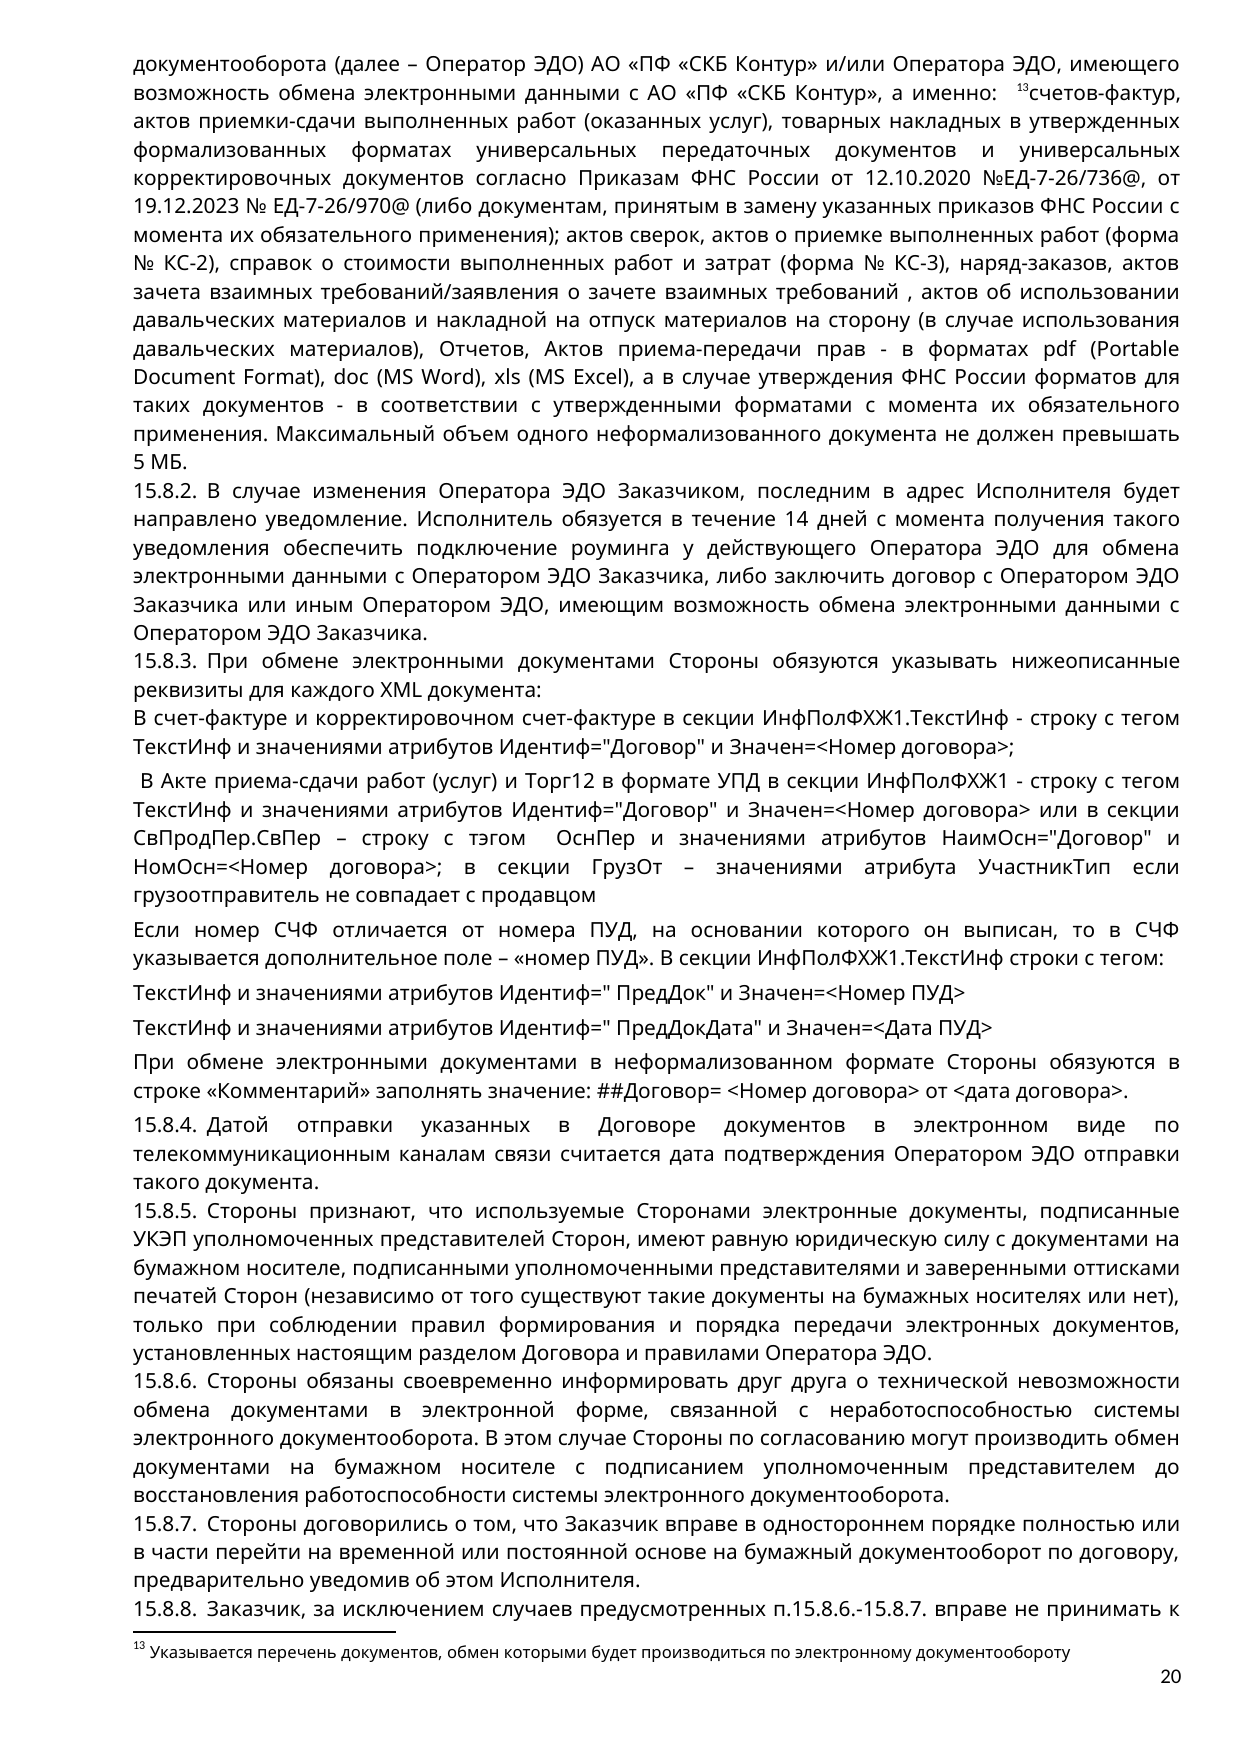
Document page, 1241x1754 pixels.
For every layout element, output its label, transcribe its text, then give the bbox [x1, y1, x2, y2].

list Стороны признают, что используемые Сторонами электронные документы, подписанные УКЭП уполномоченных представителей Сторон, имеют равную юридическую силу с документами на бумажном носителе, подписанными уполномоченными представителями и заверенными оттисками печатей Сторон (независимо от того существуют такие документы на бумажных носителях или нет), только при соблюдении правил формирования и порядка передачи электронных документов, установленных настоящим разделом Договора и правилами Оператора ЭДО. [133, 1196, 1181, 1367]
text ТекстИнф и значениями атрибутов Идентиф=" ПредДок" и Значен=<Номер ПУД> [133, 978, 1181, 1007]
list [133, 1594, 1181, 1622]
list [133, 49, 1181, 476]
list Стороны обязаны своевременно информировать друг друга о технической невозможности обмена документами в электронной форме, связанной с неработоспособностью системы электронного документооборота. В этом случае Стороны по согласованию могут производить обмен документами на бумажном носителе с подписанием уполномоченным представителем до восстановления работоспособности системы электронного документооборота. [133, 1367, 1181, 1509]
text Если номер СЧФ отличается от номера ПУД, на основании которого он выписан, то в СЧФ указывается дополнительное поле – «номер ПУД». В секции ИнфПолФХЖ1.ТекстИнф строки с тегом: [133, 915, 1181, 972]
text В счет-фактуре и корректировочном счет-фактуре в секции ИнфПолФХЖ1.ТекстИнф - строку с тегом ТекстИнф и значениями атрибутов Идентиф="Договор" и Значен=<Номер договора>; [133, 703, 1181, 760]
text ТекстИнф и значениями атрибутов Идентиф=" ПредДокДата" и Значен=<Дата ПУД> [133, 1013, 1181, 1041]
list При обмене электронными документами Стороны обязуются указывать нижеописанные реквизиты для каждого XML документа: [133, 647, 1181, 703]
list Стороны договорились о том, что Заказчик вправе в одностороннем порядке полностью или в части перейти на временной или постоянной основе на бумажный документооборот по договору, предварительно уведомив об этом Исполнителя. [133, 1509, 1181, 1594]
list Датой отправки указанных в Договоре документов в электронном виде по телекоммуникационным каналам связи считается дата подтверждения Оператором ЭДО отправки такого документа. [133, 1111, 1181, 1196]
list В случае изменения Оператора ЭДО Заказчиком, последним в адрес Исполнителя будет направлено уведомление. Исполнитель обязуется в течение 14 дней с момента получения такого уведомления обеспечить подключение роуминга у действующего Оператора ЭДО для обмена электронными данными с Оператором ЭДО Заказчика, либо заключить договор с Оператором ЭДО Заказчика или иным Оператором ЭДО, имеющим возможность обмена электронными данными с Оператором ЭДО Заказчика. [133, 476, 1181, 647]
text При обмене электронными документами в неформализованном формате Стороны обязуются в строке «Комментарий» заполнять значение: ##Договор= <Номер договора> от <дата договора>. [133, 1047, 1181, 1104]
text В Акте приема-сдачи работ (услуг) и Торг12 в формате УПД в секции ИнфПолФХЖ1 - строку с тегом ТекстИнф и значениями атрибутов Идентиф="Договор" и Значен=<Номер договора> или в секции СвПродПер.СвПер – строку с тэгом ОснПер и значениями атрибутов НаимОсн="Договор" и НомОсн=<Номер договора>; в секции ГрузОт – значениями атрибута УчастникТип если грузоотправитель не совпадает с продавцом [133, 767, 1181, 909]
